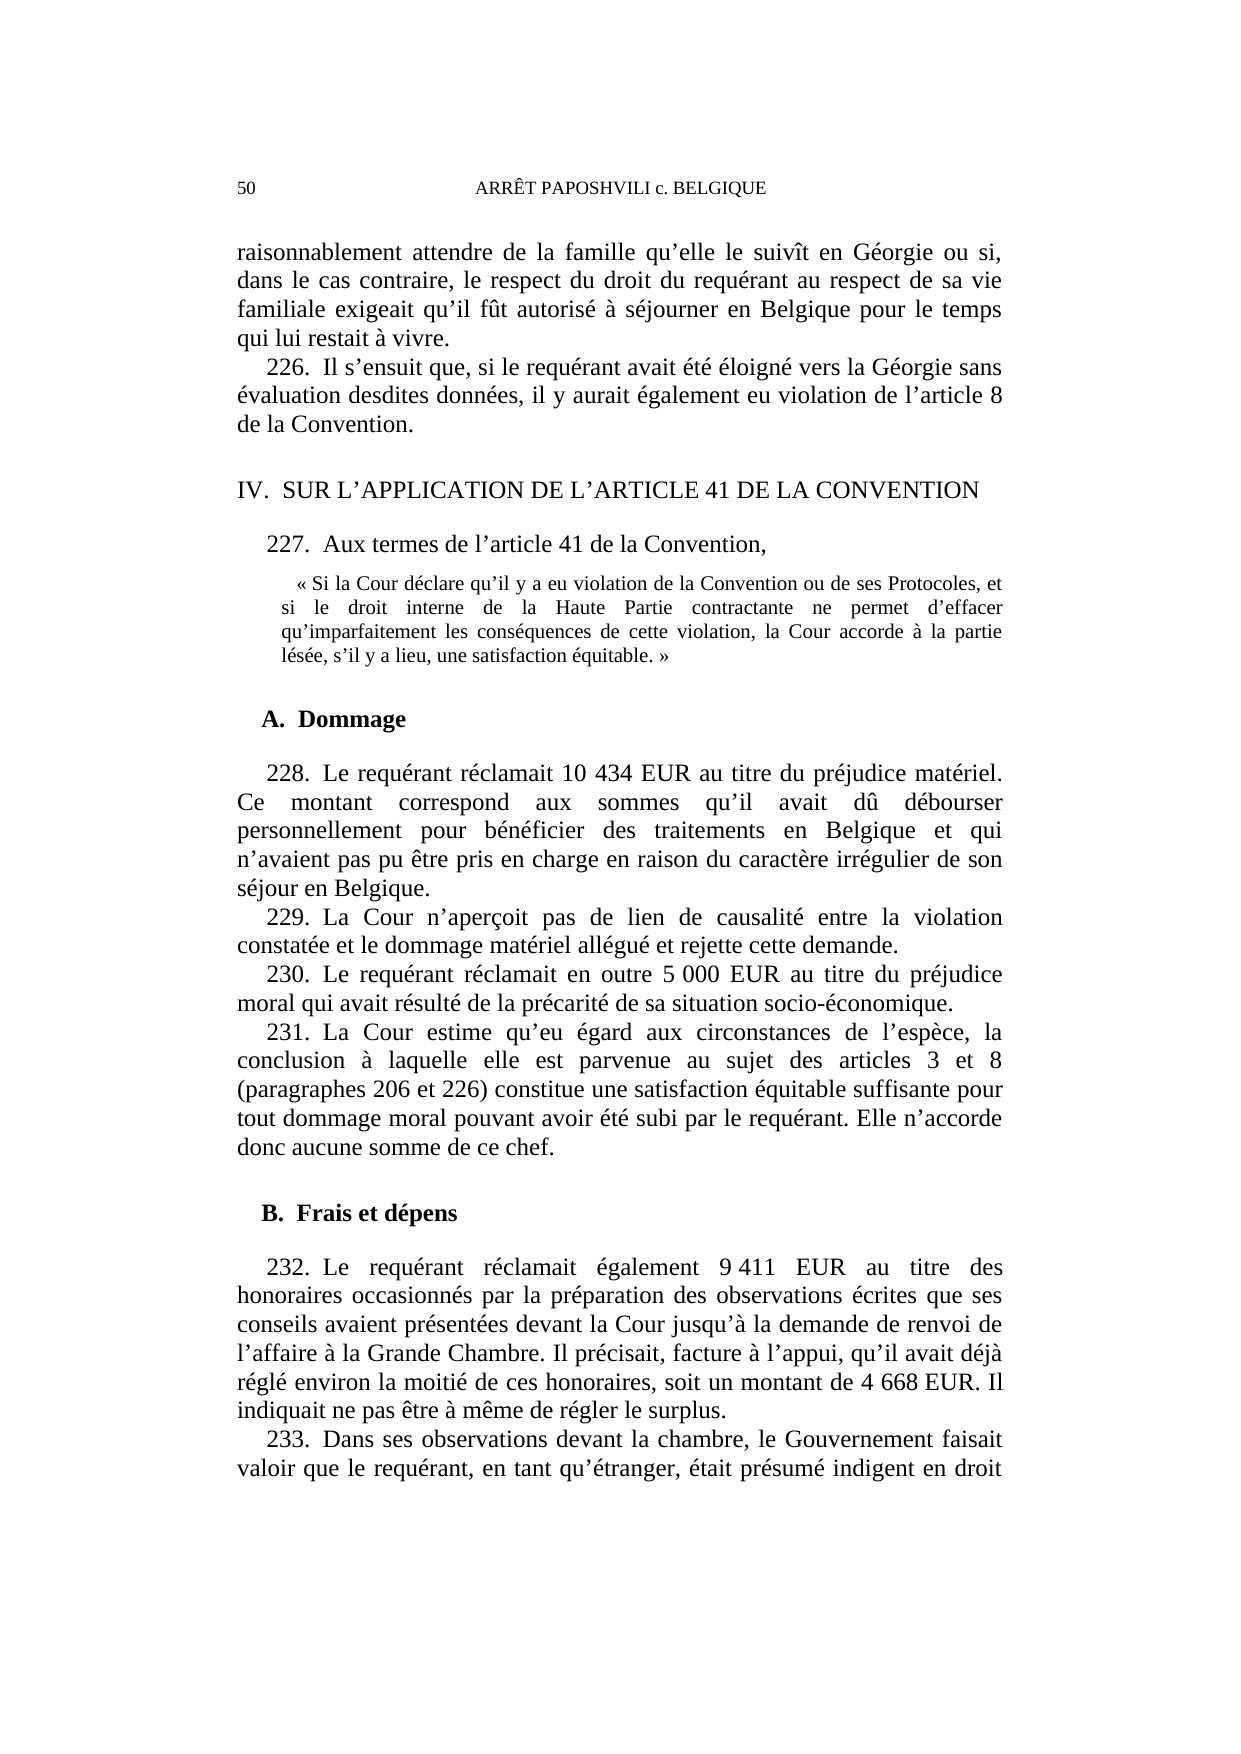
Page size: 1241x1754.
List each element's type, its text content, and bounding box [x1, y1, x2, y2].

text 227. Aux termes de l’article 41 de la Convention, [237, 529, 1003, 558]
text 230. Le requérant réclamait en outre 5 000 EUR au titre du préjudice moral qui avait résulté de la précarité de sa situation socio-économique. [237, 959, 1003, 1017]
subtitle A. Dommage [261, 704, 1003, 733]
subtitle IV. SUR L’APPLICATION DE L’ARTICLE 41 DE LA CONVENTION [237, 476, 1003, 504]
text « Si la Cour déclare qu’il y a eu violation de la Convention ou de ses Protocoles, et si le droit interne de la Haute Partie contractante ne permet d’effacer qu’imparfaitement les conséquences de cette violation, la Cour accorde à la partie lésée, s’il y a lieu, une satisfaction équitable. » [281, 571, 1003, 667]
text 231. La Cour estime qu’eu égard aux circonstances de l’espèce, la conclusion à laquelle elle est parvenue au sujet des articles 3 et 8 (paragraphes 206 et 226) constitue une satisfaction équitable suffisante pour tout dommage moral pouvant avoir été subi par le requérant. Elle n’accorde donc aucune somme de ce chef. [237, 1017, 1003, 1161]
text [237, 237, 1003, 352]
text 228. Le requérant réclamait 10 434 EUR au titre du préjudice matériel. Ce montant correspond aux sommes qu’il avait dû débourser personnellement pour bénéficier des traitements en Belgique et qui n’avaient pas pu être pris en charge en raison du caractère irrégulier de son séjour en Belgique. [237, 758, 1003, 902]
subtitle B. Frais et dépens [261, 1198, 1003, 1227]
text 232. Le requérant réclamait également 9 411 EUR au titre des honoraires occasionnés par la préparation des observations écrites que ses conseils avaient présentées devant la Cour jusqu’à la demande de renvoi de l’affaire à la Grande Chambre. Il précisait, facture à l’appui, qu’il avait déjà réglé environ la moitié de ces honoraires, soit un montant de 4 668 EUR. Il indiquait ne pas être à même de régler le surplus. [237, 1252, 1003, 1424]
text 226. Il s’ensuit que, si le requérant avait été éloigné vers la Géorgie sans évaluation desdites données, il y aurait également eu violation de l’article 8 de la Convention. [237, 352, 1003, 438]
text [237, 1424, 1003, 1482]
text 229. La Cour n’aperçoit pas de lien de causalité entre la violation constatée et le dommage matériel allégué et rejette cette demande. [237, 902, 1003, 959]
